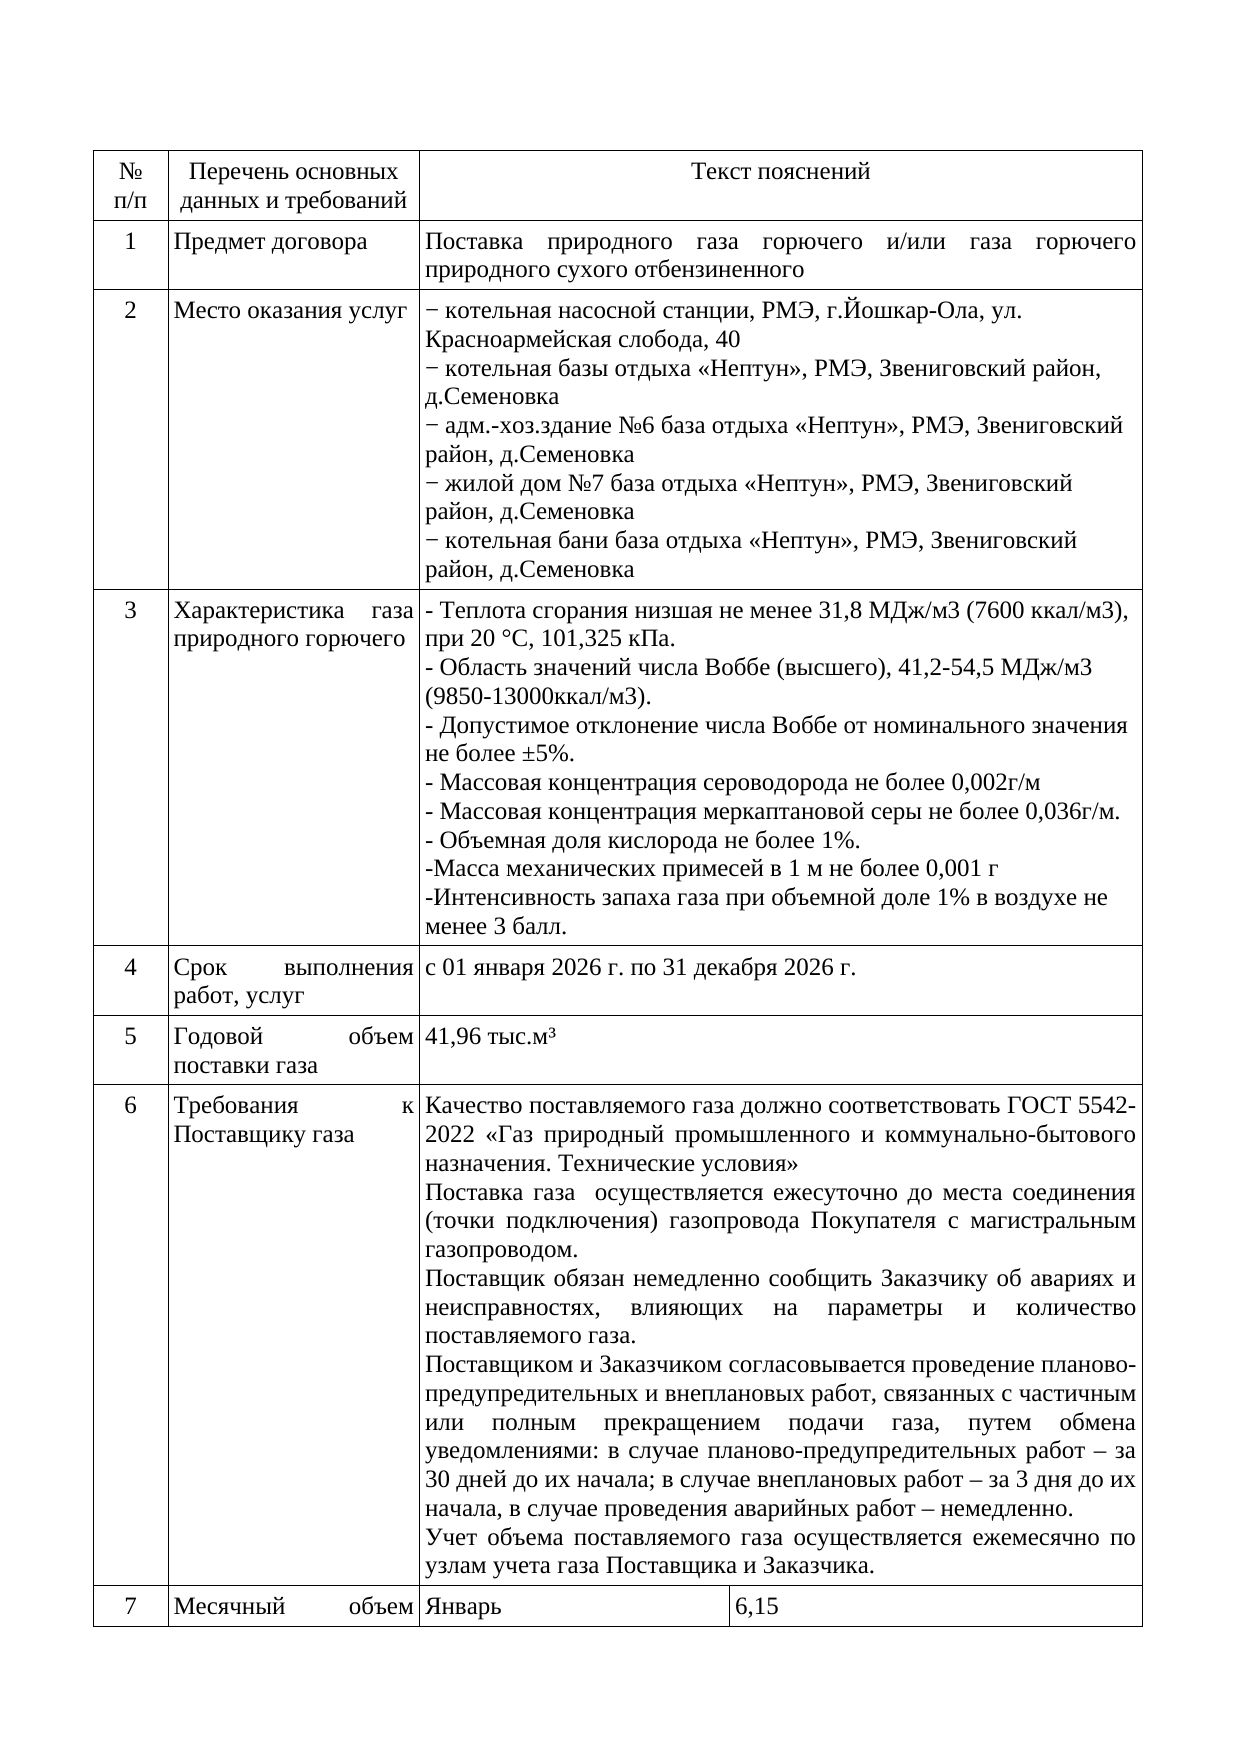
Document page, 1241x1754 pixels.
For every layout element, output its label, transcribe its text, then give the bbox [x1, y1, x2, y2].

table_cell Январь [420, 1586, 729, 1626]
table_cell 4 [94, 946, 168, 1015]
table_cell 6,15 [730, 1586, 1142, 1626]
table_cell 2 [94, 290, 168, 588]
table_cell Предмет договора [169, 221, 419, 289]
table_cell 6 [94, 1085, 168, 1585]
table_cell − котельная насосной станции, РМЭ, г.Йошкар-Ола, ул. Красноармейская слобода, 40 − котельная базы отдыха «Нептун», РМЭ, Звениговский район, д.Семеновка − адм.-хоз.здание №6 база отдыха «Нептун», РМЭ, Звениговский район, д.Семеновка − жилой дом №7 база отдыха «Нептун», РМЭ, Звениговский район, д.Семеновка − котельная бани база отдыха «Нептун», РМЭ, Звениговский район, д.Семеновка [420, 290, 1142, 588]
table_cell с 01 января 2026 г. по 31 декабря 2026 г. [420, 946, 1142, 1015]
table_cell 1 [94, 221, 168, 289]
table_cell Поставка природного газа горючего и/или газа горючего природного сухого отбензиненного [420, 221, 1142, 289]
table_cell Требования к Поставщику газа [169, 1085, 419, 1585]
table_cell - Теплота сгорания низшая не менее 31,8 МДж/м3 (7600 ккал/м3), при 20 °С, 101,325 кПа. - Область значений числа Воббе (высшего), 41,2-54,5 МДж/м3 (9850-13000ккал/м3). - Допустимое отклонение числа Воббе от номинального значения не более ±5%. - Массовая концентрация сероводорода не более 0,002г/м - Массовая концентрация меркаптановой серы не более 0,036г/м. - Объемная доля кислорода не более 1%. -Масса механических примесей в 1 м не более 0,001 г -Интенсивность запаха газа при объемной доле 1% в воздухе не менее 3 балл. [420, 590, 1142, 945]
table_cell Годовой объем поставки газа [169, 1016, 419, 1084]
table_cell Место оказания услуг [169, 290, 419, 588]
table_cell 7 [94, 1586, 168, 1626]
table_cell 3 [94, 590, 168, 945]
table_cell 41,96 тыс.м³ [420, 1016, 1142, 1084]
table_cell Месячный объем поставки газа (тыс.м³) [169, 1586, 419, 1626]
table_header Текст пояснений [420, 151, 1142, 219]
table_cell Срок выполнения работ, услуг [169, 946, 419, 1015]
table_header № п/п [94, 151, 168, 219]
table_cell 5 [94, 1016, 168, 1084]
table_cell Характеристика газа природного горючего [169, 590, 419, 945]
table_cell Качество поставляемого газа должно соответствовать ГОСТ 5542-2022 «Газ природный промышленного и коммунально-бытового назначения. Технические условия» Поставка газа осуществляется ежесуточно до места соединения (точки подключения) газопровода Покупателя с магистральным газопроводом. Поставщик обязан немедленно сообщить Заказчику об авариях и неисправностях, влияющих на параметры и количество поставляемого газа. Поставщиком и Заказчиком согласовывается проведение планово-предупредительных и внеплановых работ, связанных с частичным или полным прекращением подачи газа, путем обмена уведомлениями: в случае планово-предупредительных работ – за 30 дней до их начала; в случае внеплановых работ – за 3 дня до их начала, в случае проведения аварийных работ – немедленно. Учет объема поставляемого газа осуществляется ежемесячно по узлам учета газа Поставщика и Заказчика. [420, 1085, 1142, 1585]
table_header Перечень основных данных и требований [169, 151, 419, 219]
